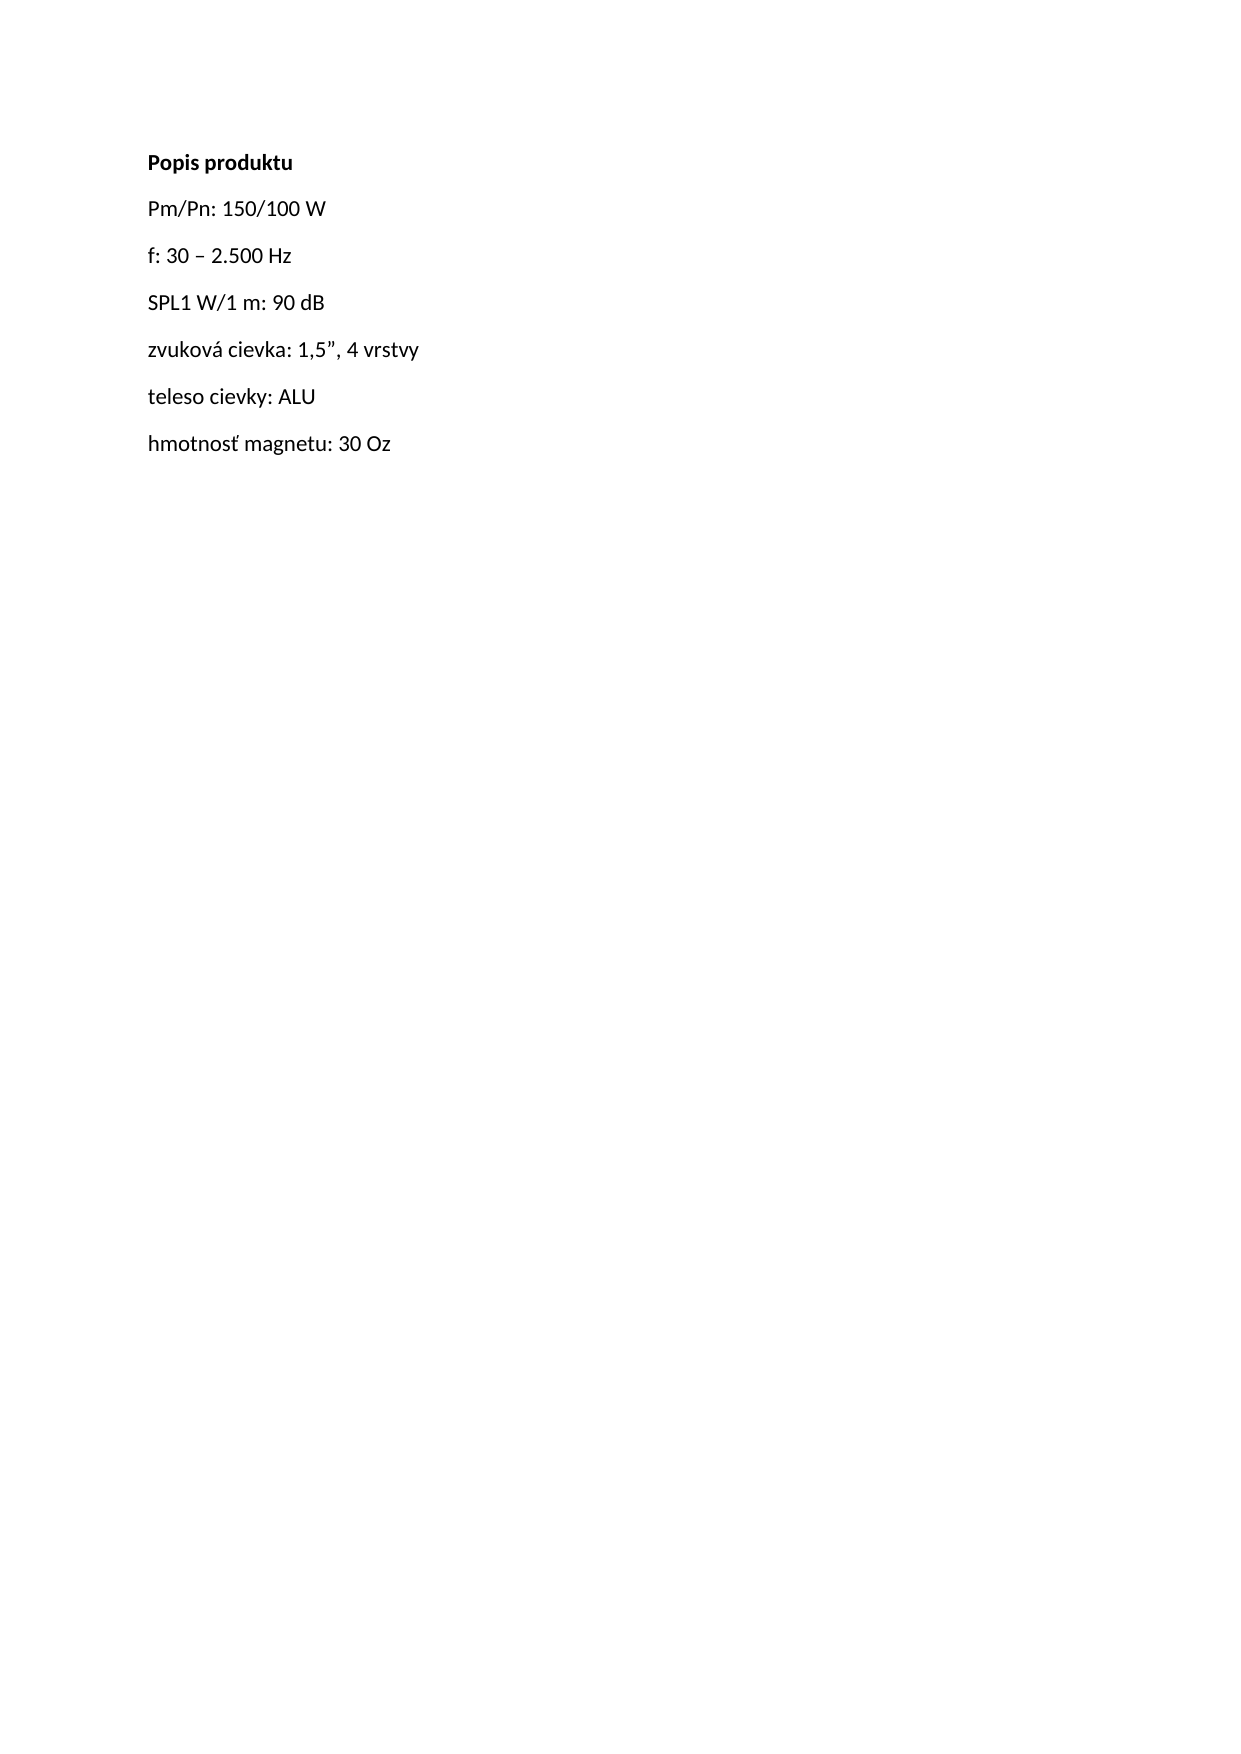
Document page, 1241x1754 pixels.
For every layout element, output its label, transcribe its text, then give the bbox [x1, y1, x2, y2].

text zvuková cievka: 1,5”, 4 vrstvy [148, 335, 1093, 363]
text Popis produktu [148, 148, 1093, 176]
text teleso cievky: ALU [148, 382, 1093, 410]
text hmotnosť magnetu: 30 Oz [148, 429, 1093, 457]
text SPL1 W/1 m: 90 dB [148, 288, 1093, 316]
text f: 30 – 2.500 Hz [148, 241, 1093, 269]
text Pm/Pn: 150/100 W [148, 194, 1093, 222]
